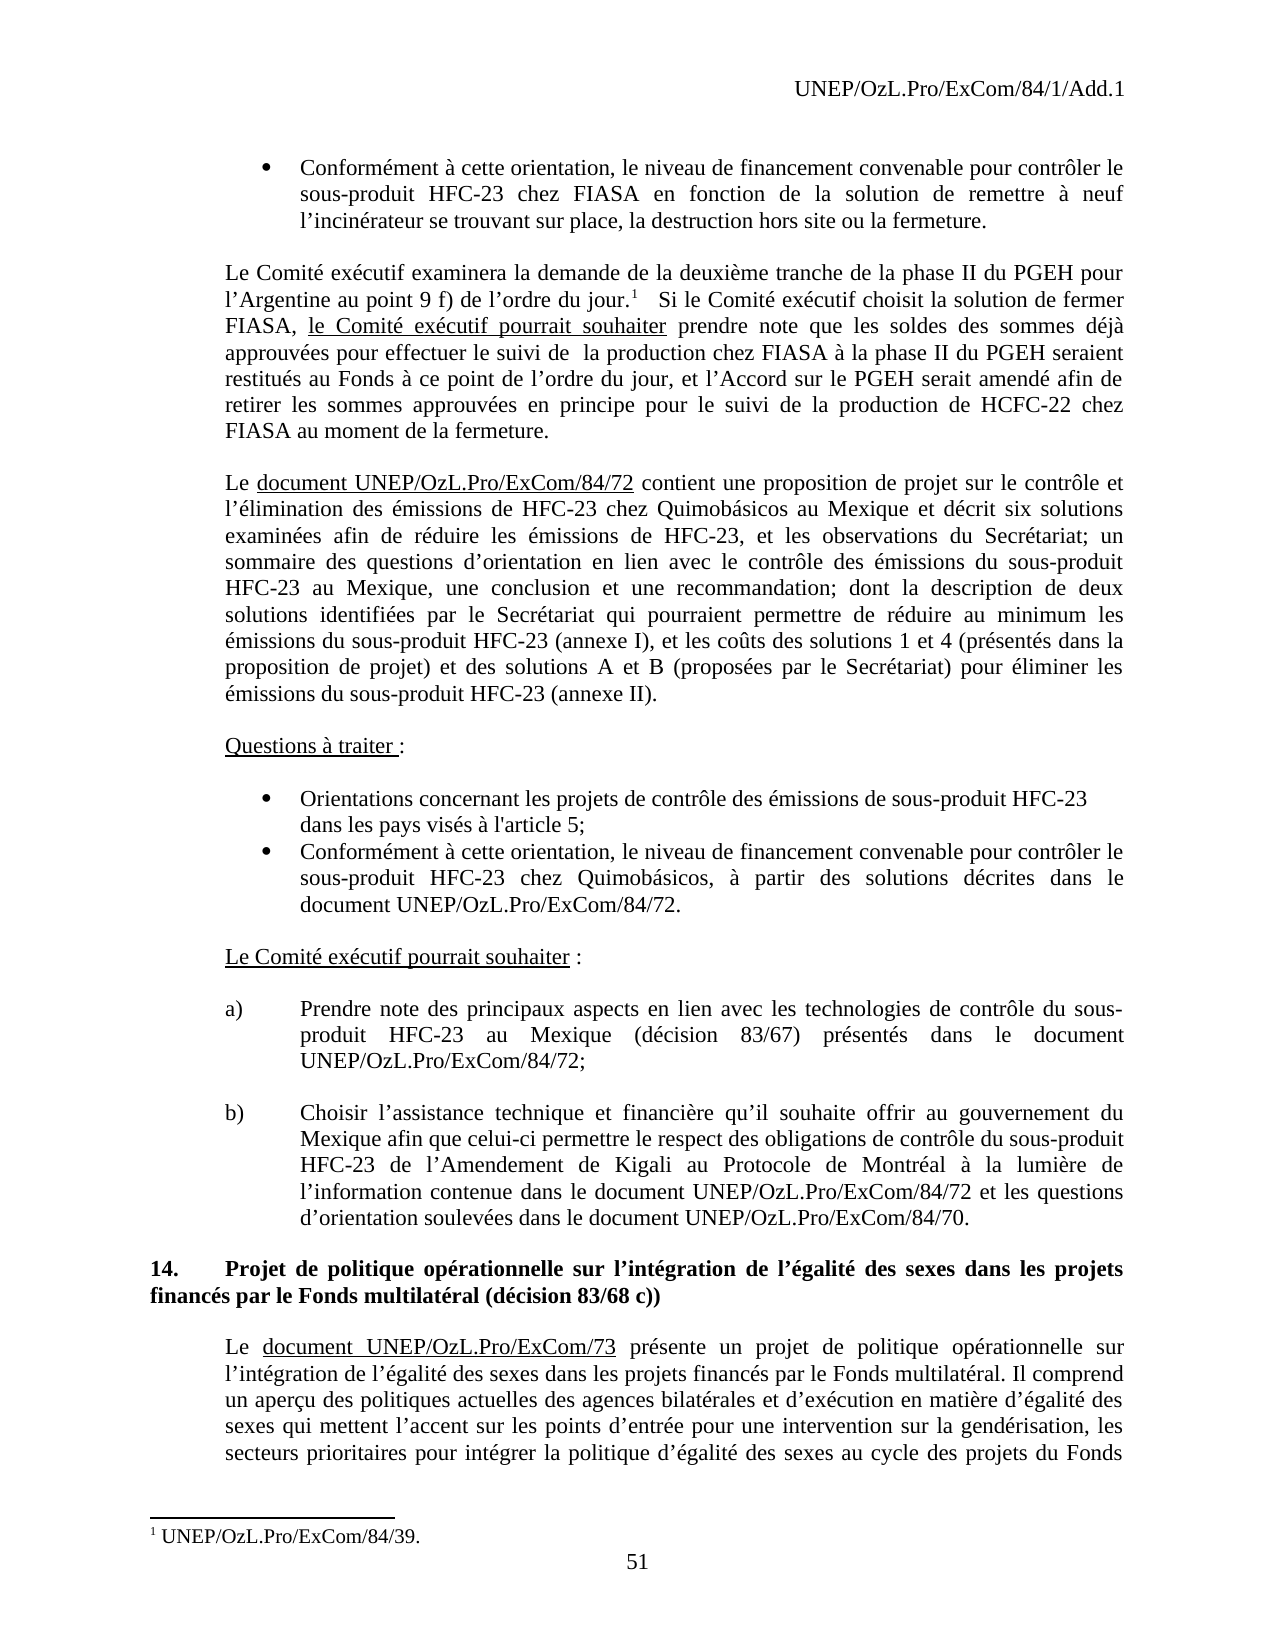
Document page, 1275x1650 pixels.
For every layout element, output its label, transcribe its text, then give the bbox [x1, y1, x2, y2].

subtitle Choisir l’assistance technique et financière qu’il souhaite offrir au gouvernement du Mexique afin que celui-ci permettre le respect des obligations de contrôle du sous-produit HFC-23 de l’Amendement de Kigali au Protocole de Montréal à la lumière de l’information contenue dans le document UNEP/OzL.Pro/ExCom/84/72 et les questions d’orientation soulevées dans le document UNEP/OzL.Pro/ExCom/84/70. [225, 1099, 1125, 1231]
text Le document UNEP/OzL.Pro/ExCom/84/72 contient une proposition de projet sur le contrôle et l’élimination des émissions de HFC-23 chez Quimobásicos au Mexique et décrit six solutions examinées afin de réduire les émissions de HFC-23, et les observations du Secrétariat; un sommaire des questions d’orientation en lien avec le contrôle des émissions du sous-produit HFC-23 au Mexique, une conclusion et une recommandation; dont la description de deux solutions identifiées par le Secrétariat qui pourraient permettre de réduire au minimum les émissions du sous-produit HFC-23 (annexe I), et les coûts des solutions 1 et 4 (présentés dans la proposition de projet) et des solutions A et B (proposées par le Secrétariat) pour éliminer les émissions du sous-produit HFC-23 (annexe II). [225, 469, 1125, 706]
text Questions à traiter : [150, 732, 1125, 759]
list Conformément à cette orientation, le niveau de financement convenable pour contrôler le sous-produit HFC-23 chez FIASA en fonction de la solution de remettre à neuf l’incinérateur se trouvant sur place, la destruction hors site ou la fermeture. [262, 154, 1125, 233]
subtitle Le Comité exécutif examinera la demande de la deuxième tranche de la phase II du PGEH pour l’Argentine au point 9 f) de l’ordre du jour. Si le Comité exécutif choisit la solution de fermer FIASA, le Comité exécutif pourrait souhaiter prendre note que les soldes des sommes déjà approuvées pour effectuer le suivi de la production chez FIASA à la phase II du PGEH seraient restitués au Fonds à ce point de l’ordre du jour, et l’Accord sur le PGEH serait amendé afin de retirer les sommes approuvées en principe pour le suivi de la production de HCFC-22 chez FIASA au moment de la fermeture. [225, 259, 1125, 444]
subtitle Le Comité exécutif pourrait souhaiter : [150, 943, 1125, 970]
list Conformément à cette orientation, le niveau de financement convenable pour contrôler le sous-produit HFC-23 chez Quimobásicos, à partir des solutions décrites dans le document UNEP/OzL.Pro/ExCom/84/72. [262, 838, 1125, 917]
subtitle Projet de politique opérationnelle sur l’intégration de l’égalité des sexes dans les projets financés par le Fonds multilatéral (décision 83/68 c)) [150, 1256, 1125, 1308]
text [225, 1333, 1125, 1465]
list Orientations concernant les projets de contrôle des émissions de sous-produit HFC-23 dans les pays visés à l'article 5; [262, 785, 1125, 838]
subtitle Prendre note des principaux aspects en lien avec les technologies de contrôle du sous-produit HFC-23 au Mexique (décision 83/67) présentés dans le document UNEP/OzL.Pro/ExCom/84/72; [225, 995, 1125, 1074]
